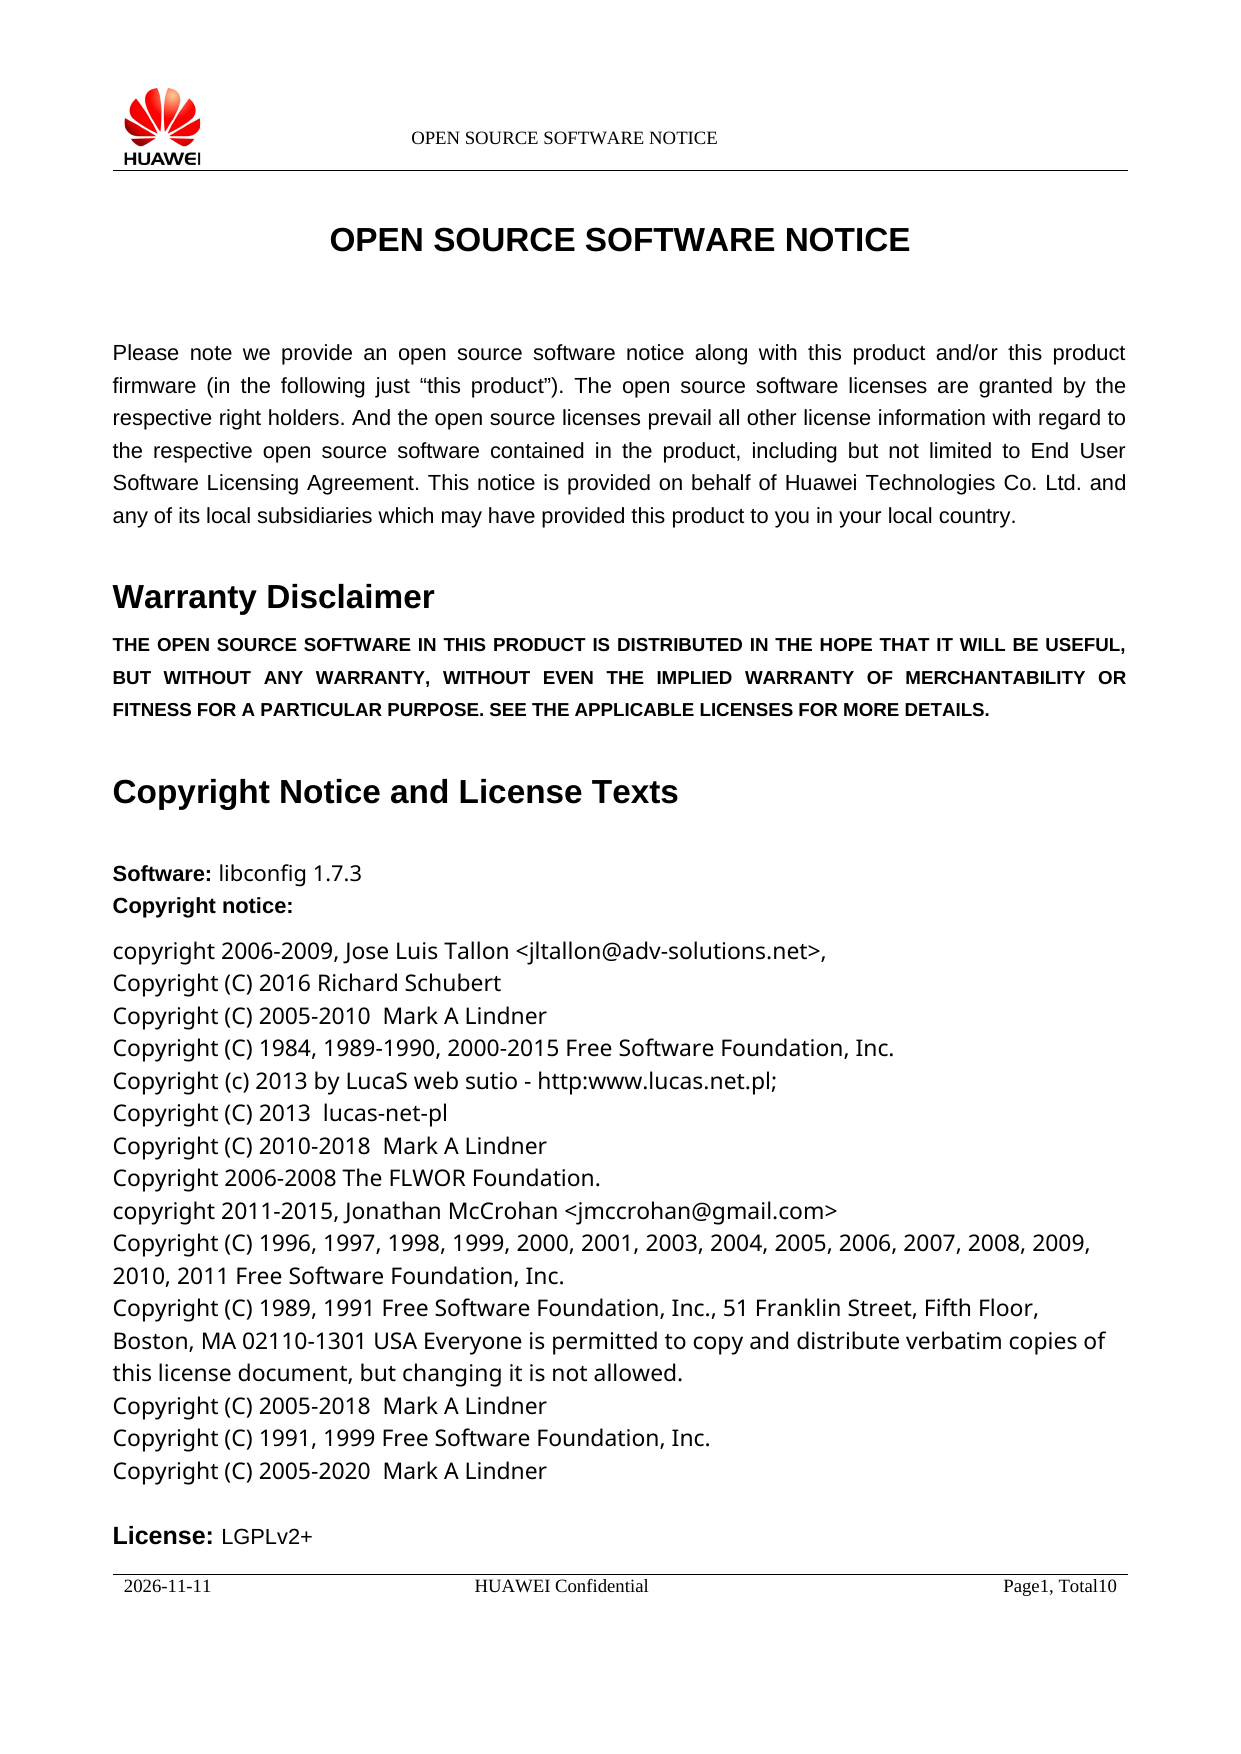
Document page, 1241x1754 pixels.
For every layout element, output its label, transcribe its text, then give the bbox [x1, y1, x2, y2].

picture [124, 88, 201, 165]
text Copyright Notice and License Texts [112, 759, 1128, 824]
title Software: libconfig 1.7.3 [112, 856, 1128, 889]
text License: LGPLv2+ [112, 1519, 1128, 1551]
text Please note we provide an open source software notice along with this product and/or this product firmware (in the following just “this product”). The open source software licenses are granted by the respective right holders. And the open source licenses prevail all other license information with regard to the respective open source software contained in the product, including but not limited to End User Software Licensing Agreement. This notice is provided on behalf of Huawei Technologies Co. Ltd. and any of its local subsidiaries which may have provided this product to you in your local country. [112, 336, 1128, 531]
text Copyright notice: [112, 889, 1128, 921]
text OPEN SOURCE SOFTWARE NOTICE [112, 206, 1128, 271]
text copyright 2006-2009, Jose Luis Tallon <jltallon@adv-solutions.net>, Copyright (C) 2016 Richard Schubert Copyright (C) 2005-2010 Mark A Lindner Copyright (C) 1984, 1989-1990, 2000-2015 Free Software Foundation, Inc. Copyright (c) 2013 by LucaS web sutio - http:www.lucas.net.pl; Copyright (C) 2013 lucas-net-pl Copyright (C) 2010-2018 Mark A Lindner Copyright 2006-2008 The FLWOR Foundation. copyright 2011-2015, Jonathan McCrohan <jmccrohan@gmail.com> Copyright (C) 1996, 1997, 1998, 1999, 2000, 2001, 2003, 2004, 2005, 2006, 2007, 2008, 2009, 2010, 2011 Free Software Foundation, Inc. Copyright (C) 1989, 1991 Free Software Foundation, Inc., 51 Franklin Street, Fifth Floor, Boston, MA 02110-1301 USA Everyone is permitted to copy and distribute verbatim copies of this license document, but changing it is not allowed. Copyright (C) 2005-2018 Mark A Lindner Copyright (C) 1991, 1999 Free Software Foundation, Inc. Copyright (C) 2005-2020 Mark A Lindner [112, 934, 1128, 1519]
text The open source software in this product is distributed in the hope that it will be useful, but WITHOUT ANY WARRANTY, without even the implied warranty of MERCHANTABILITY or FITNESS FOR A PARTICULAR PURPOSE. See the applicable licenses for more details. [112, 629, 1128, 726]
text Warranty Disclaimer [112, 564, 1128, 629]
